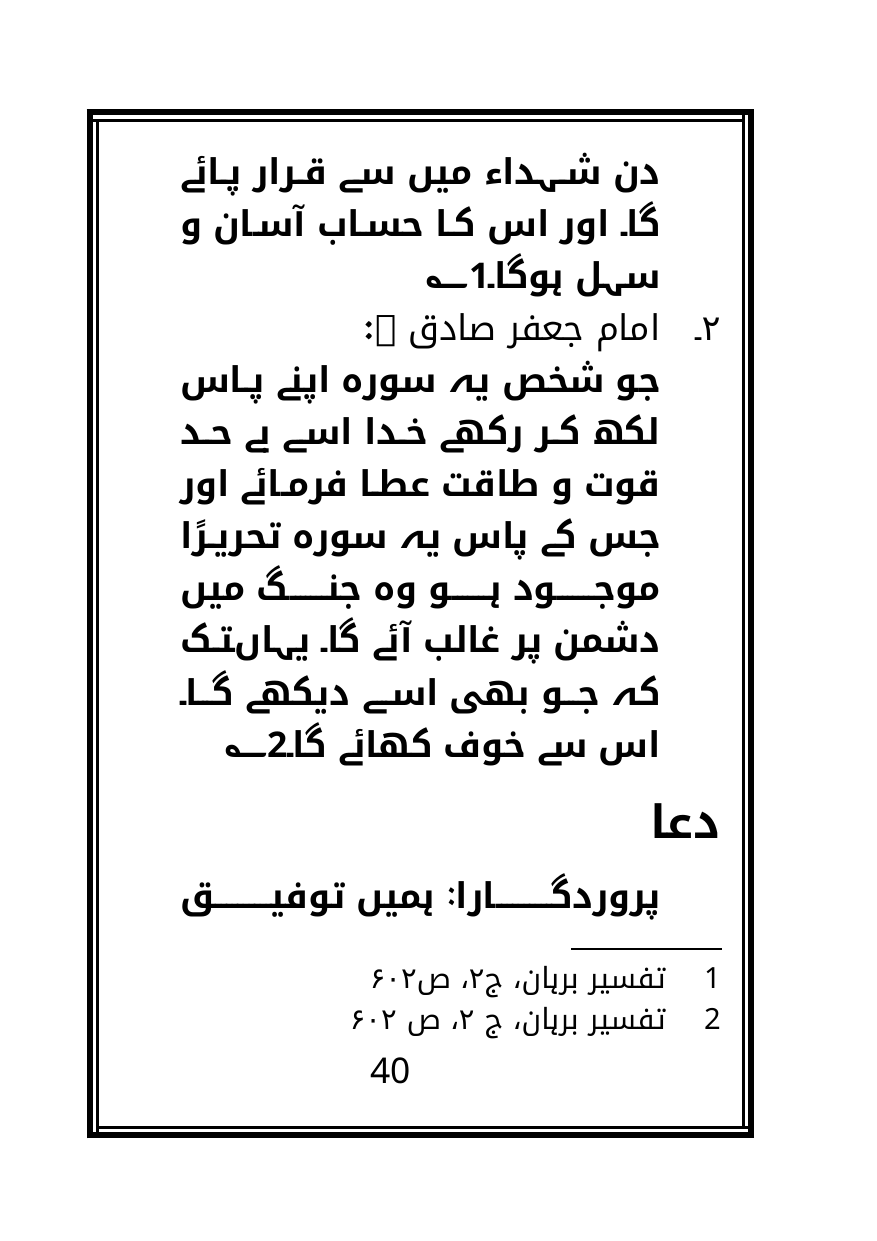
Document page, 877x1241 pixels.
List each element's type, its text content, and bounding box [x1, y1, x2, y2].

text ۲۔ امام جعفر صادق ﷣: [120, 299, 721, 351]
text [180, 142, 661, 299]
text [180, 867, 661, 919]
text جو شخص یہ سورہ اپنے پاس لکھ کر رکھے خدا اسے بے حد قوت و طاقت عطا فرمائے اور جس کے پاس یہ سورہ تحریرًا موجود ہو وہ جنگ میں دشمن پر غالب آئے گا۔ یہاںتک کہ جو بھی اسے دیکھے گا۔ اس سے خوف کھائے گا۔؎ [180, 351, 661, 767]
subtitle دعا [120, 780, 721, 867]
